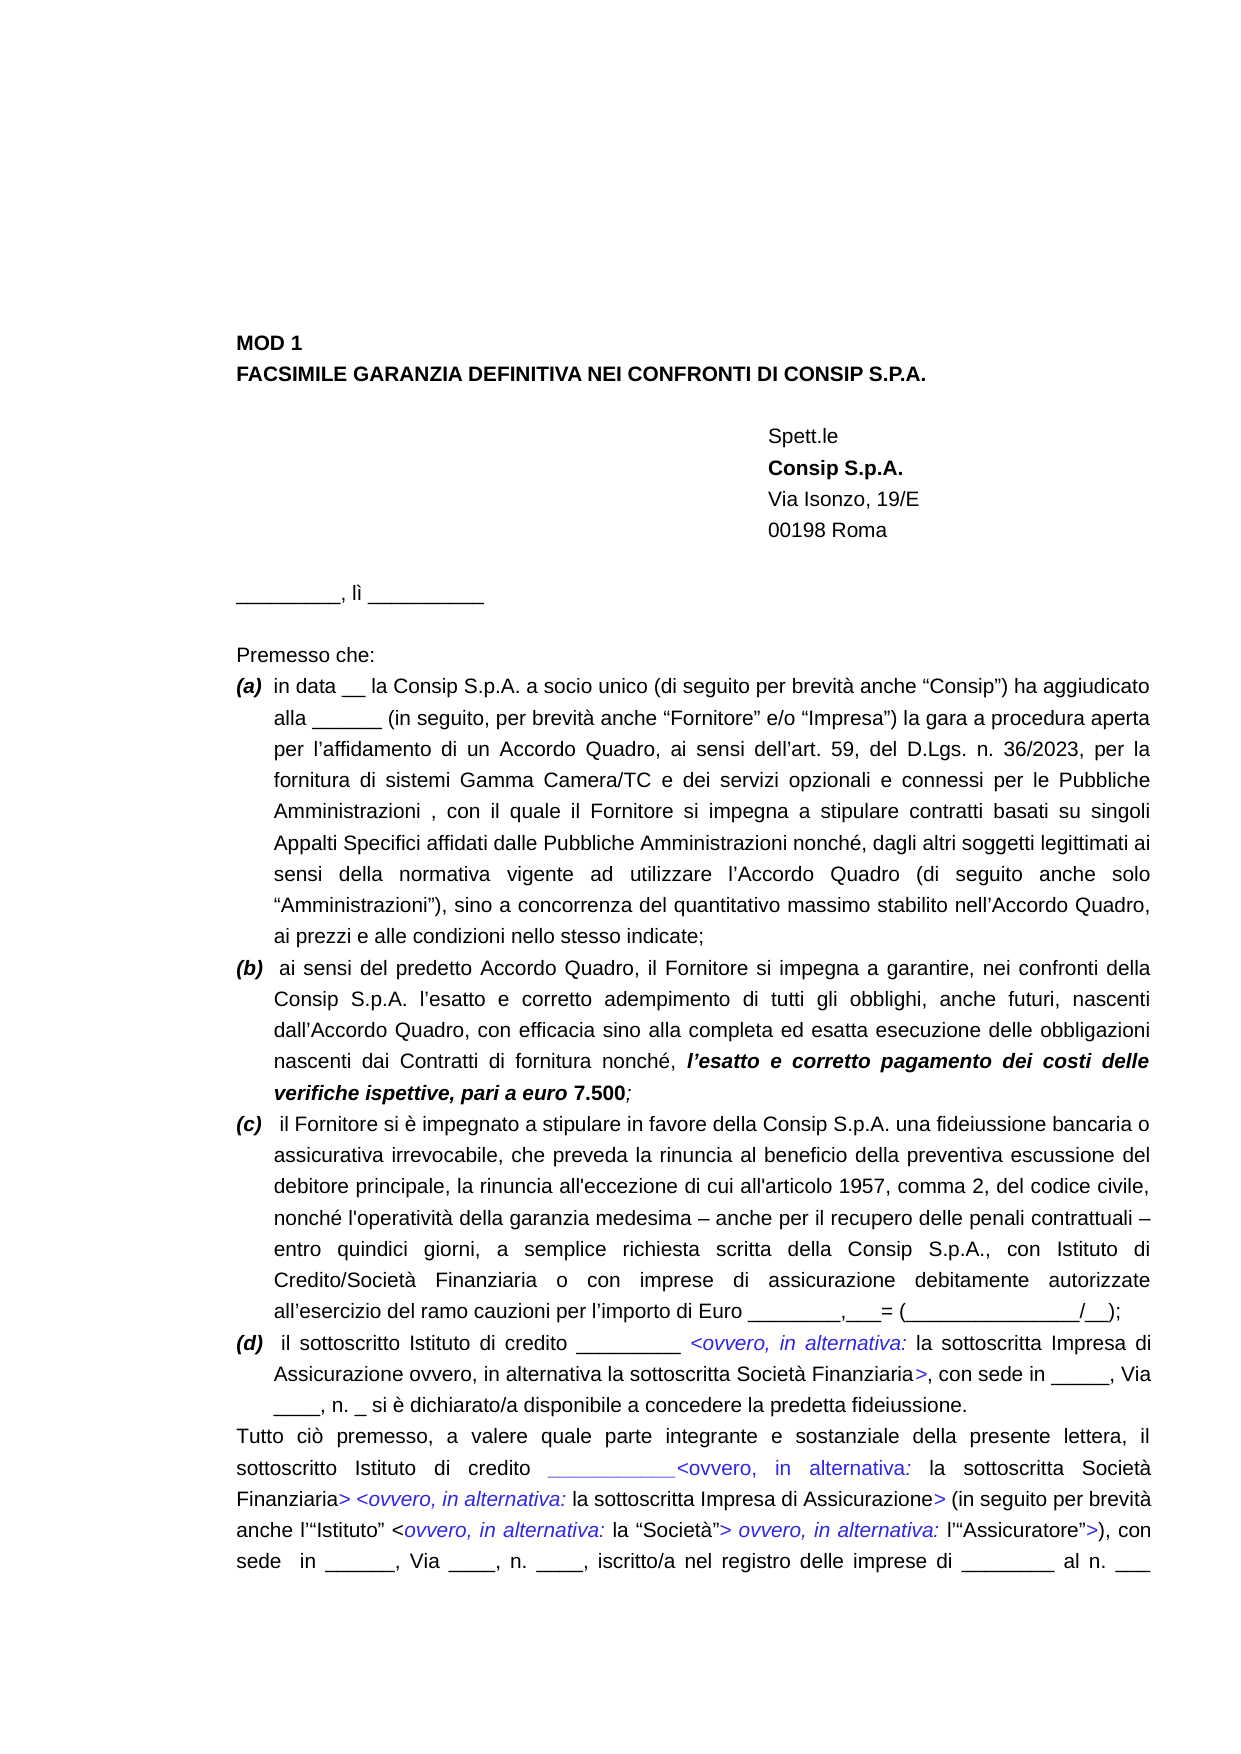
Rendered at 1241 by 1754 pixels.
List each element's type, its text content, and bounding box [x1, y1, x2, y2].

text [236, 1419, 1152, 1575]
text (b) ai sensi del predetto Accordo Quadro, il Fornitore si impegna a garantire, nei confronti della Consip S.p.A. l’esatto e corretto adempimento di tutti gli obblighi, anche futuri, nascenti dall’Accordo Quadro, con efficacia sino alla completa ed esatta esecuzione delle obbligazioni nascenti dai Contratti di fornitura nonché, l’esatto e corretto pagamento dei costi delle verifiche ispettive, pari a euro 7.500; [236, 950, 1152, 1106]
text (d) il sottoscritto Istituto di credito _________ <ovvero, in alternativa: la sottoscritta Impresa di Assicurazione ovvero, in alternativa la sottoscritta Società Finanziaria>, con sede in _____, Via ____, n. _ si è dichiarato/a disponibile a concedere la predetta fideiussione. [236, 1325, 1152, 1419]
subtitle FACSIMILE GARANZIA DEFINITIVA nei confronti di consip s.p.a. [236, 356, 1152, 387]
text Spett.le [768, 419, 1152, 450]
text MOD 1 [236, 325, 1152, 356]
text Consip S.p.A. [768, 450, 1152, 481]
text 00198 Roma [768, 512, 1152, 544]
text (c) il Fornitore si è impegnato a stipulare in favore della Consip S.p.A. una fideiussione bancaria o assicurativa irrevocabile, che preveda la rinuncia al beneficio della preventiva escussione del debitore principale, la rinuncia all'eccezione di cui all'articolo 1957, comma 2, del codice civile, nonché l'operatività della garanzia medesima – anche per il recupero delle penali contrattuali –entro quindici giorni, a semplice richiesta scritta della Consip S.p.A., con Istituto di Credito/Società Finanziaria o con imprese di assicurazione debitamente autorizzate all’esercizio del ramo cauzioni per l’importo di Euro ________,___= (_______________/__); [236, 1106, 1152, 1325]
text Premesso che: [236, 637, 1152, 669]
text Via Isonzo, 19/E [768, 481, 1152, 512]
text (a) in data __ la Consip S.p.A. a socio unico (di seguito per brevità anche “Consip”) ha aggiudicato alla ______ (in seguito, per brevità anche “Fornitore” e/o “Impresa”) la gara a procedura aperta per l’affidamento di un Accordo Quadro, ai sensi dell’art. 59, del D.Lgs. n. 36/2023, per la fornitura di sistemi Gamma Camera/TC e dei servizi opzionali e connessi per le Pubbliche Amministrazioni , con il quale il Fornitore si impegna a stipulare contratti basati su singoli Appalti Specifici affidati dalle Pubbliche Amministrazioni nonché, dagli altri soggetti legittimati ai sensi della normativa vigente ad utilizzare l’Accordo Quadro (di seguito anche solo “Amministrazioni”), sino a concorrenza del quantitativo massimo stabilito nell’Accordo Quadro, ai prezzi e alle condizioni nello stesso indicate; [236, 669, 1152, 950]
text _________, lì __________ [236, 575, 1152, 606]
